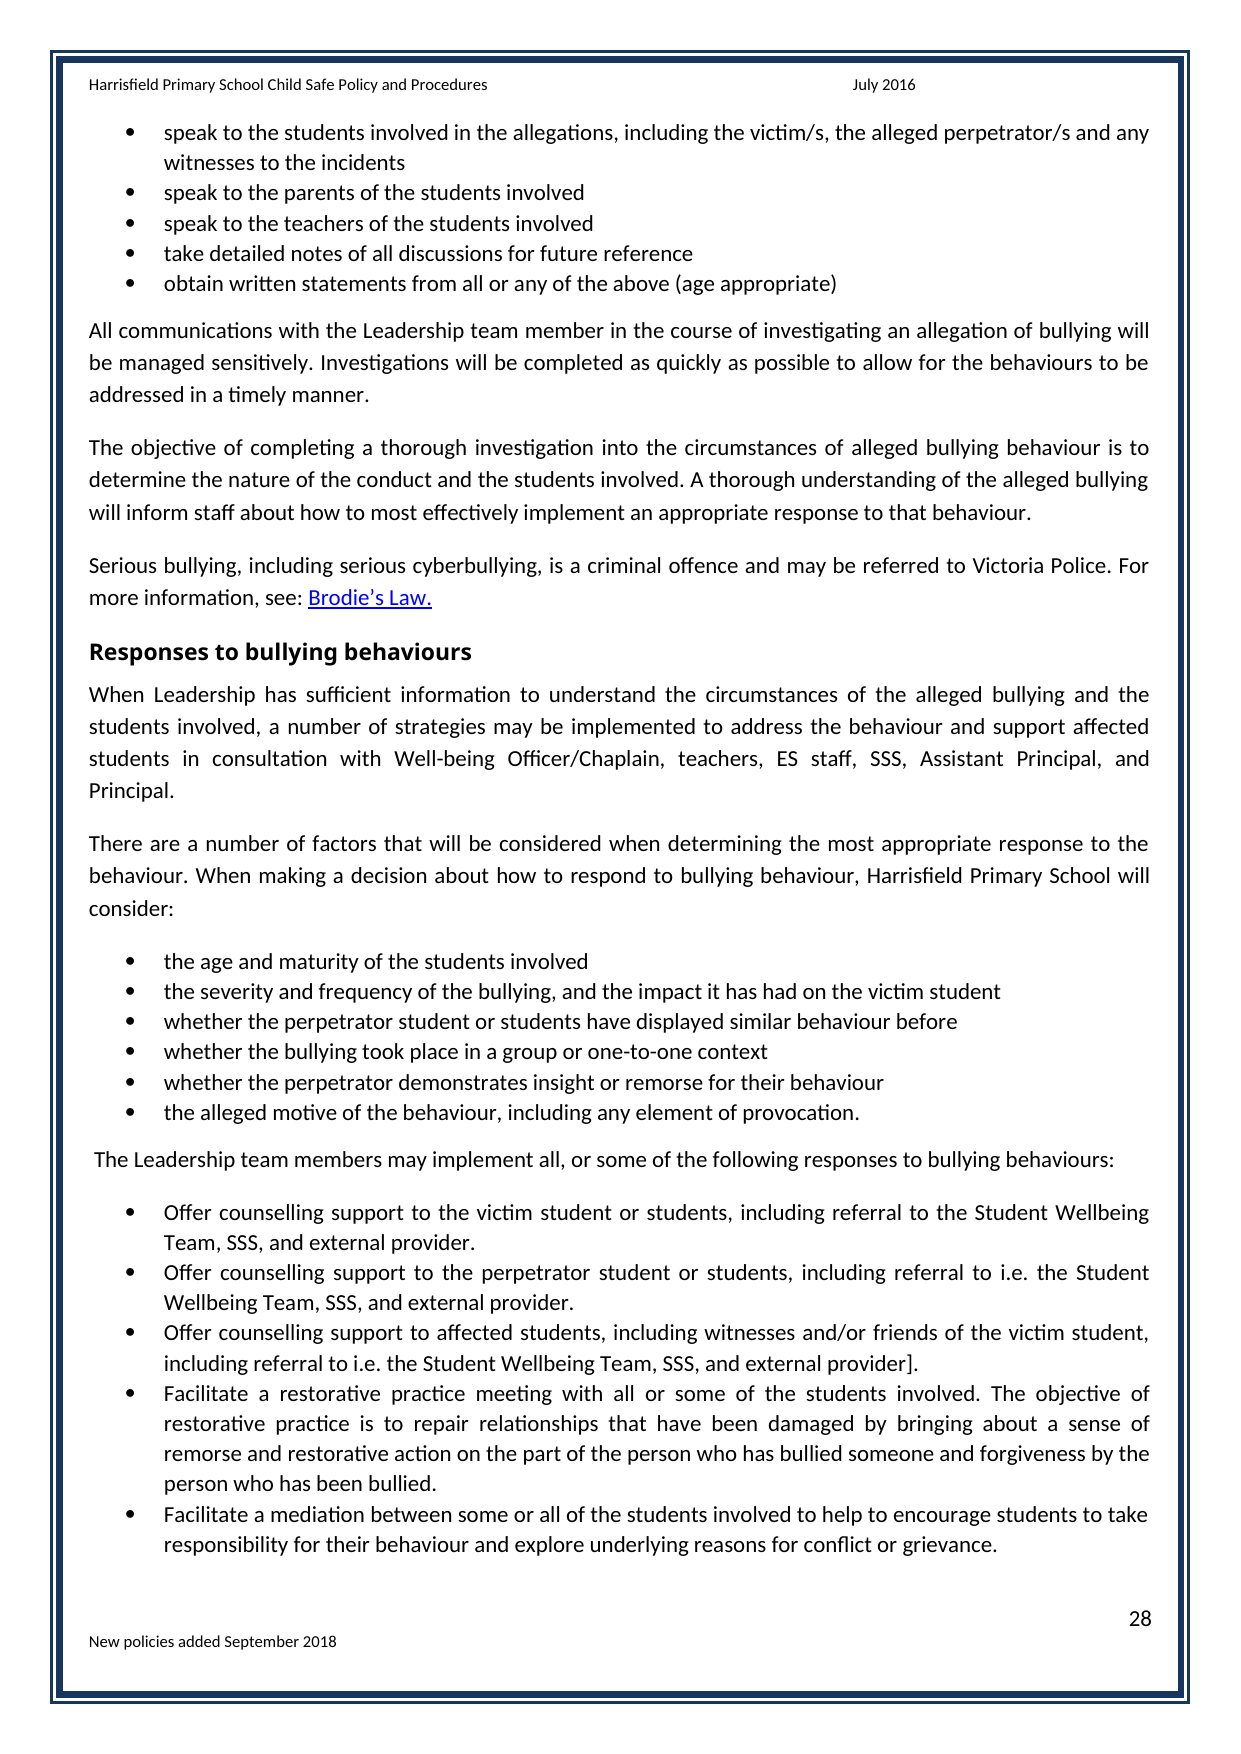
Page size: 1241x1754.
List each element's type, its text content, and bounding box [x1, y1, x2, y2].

list take detailed notes of all discussions for future reference [126, 239, 1152, 267]
list speak to the parents of the students involved [126, 178, 1152, 207]
list obtain written statements from all or any of the above (age appropriate) [126, 269, 1152, 297]
list whether the perpetrator demonstrates insight or remorse for their behaviour [126, 1068, 1152, 1096]
list Offer counselling support to the victim student or students, including referral to the Student Wellbeing Team, SSS, and external provider. [126, 1198, 1152, 1256]
list speak to the teachers of the students involved [126, 209, 1152, 237]
list the age and maturity of the students involved [126, 947, 1152, 975]
list Offer counselling support to the perpetrator student or students, including referral to i.e. the Student Wellbeing Team, SSS, and external provider. [126, 1258, 1152, 1316]
text All communications with the Leadership team member in the course of investigating an allegation of bullying will be managed sensitively. Investigations will be completed as quickly as possible to allow for the behaviours to be addressed in a timely manner. [89, 316, 1152, 408]
text The Leadership team members may implement all, or some of the following responses to bullying behaviours: [89, 1145, 1152, 1173]
text Serious bullying, including serious cyberbullying, is a criminal offence and may be referred to Victoria Police. For more information, see: Brodie’s Law. [89, 551, 1152, 611]
subtitle Responses to bullying behaviours [89, 636, 1152, 667]
list whether the perpetrator student or students have displayed similar behaviour before [126, 1007, 1152, 1035]
list the severity and frequency of the bullying, and the impact it has had on the victim student [126, 977, 1152, 1005]
text The objective of completing a thorough investigation into the circumstances of alleged bullying behaviour is to determine the nature of the conduct and the students involved. A thorough understanding of the alleged bullying will inform staff about how to most effectively implement an appropriate response to that behaviour. [89, 433, 1152, 526]
list Facilitate a mediation between some or all of the students involved to help to encourage students to take responsibility for their behaviour and explore underlying reasons for conflict or grievance. [126, 1500, 1152, 1558]
list Offer counselling support to affected students, including witnesses and/or friends of the victim student, including referral to i.e. the Student Wellbeing Team, SSS, and external provider]. [126, 1318, 1152, 1377]
text There are a number of factors that will be considered when determining the most appropriate response to the behaviour. When making a decision about how to respond to bullying behaviour, Harrisfield Primary School will consider: [89, 829, 1152, 922]
list the alleged motive of the behaviour, including any element of provocation. [126, 1098, 1152, 1126]
list whether the bullying took place in a group or one-to-one context [126, 1037, 1152, 1065]
list speak to the students involved in the allegations, including the victim/s, the alleged perpetrator/s and any witnesses to the incidents [126, 118, 1152, 176]
list Facilitate a restorative practice meeting with all or some of the students involved. The objective of restorative practice is to repair relationships that have been damaged by bringing about a sense of remorse and restorative action on the part of the person who has bullied someone and forgiveness by the person who has been bullied. [126, 1379, 1152, 1498]
text When Leadership has sufficient information to understand the circumstances of the alleged bullying and the students involved, a number of strategies may be implemented to address the behaviour and support affected students in consultation with Well-being Officer/Chaplain, teachers, ES staff, SSS, Assistant Principal, and Principal. [89, 680, 1152, 804]
